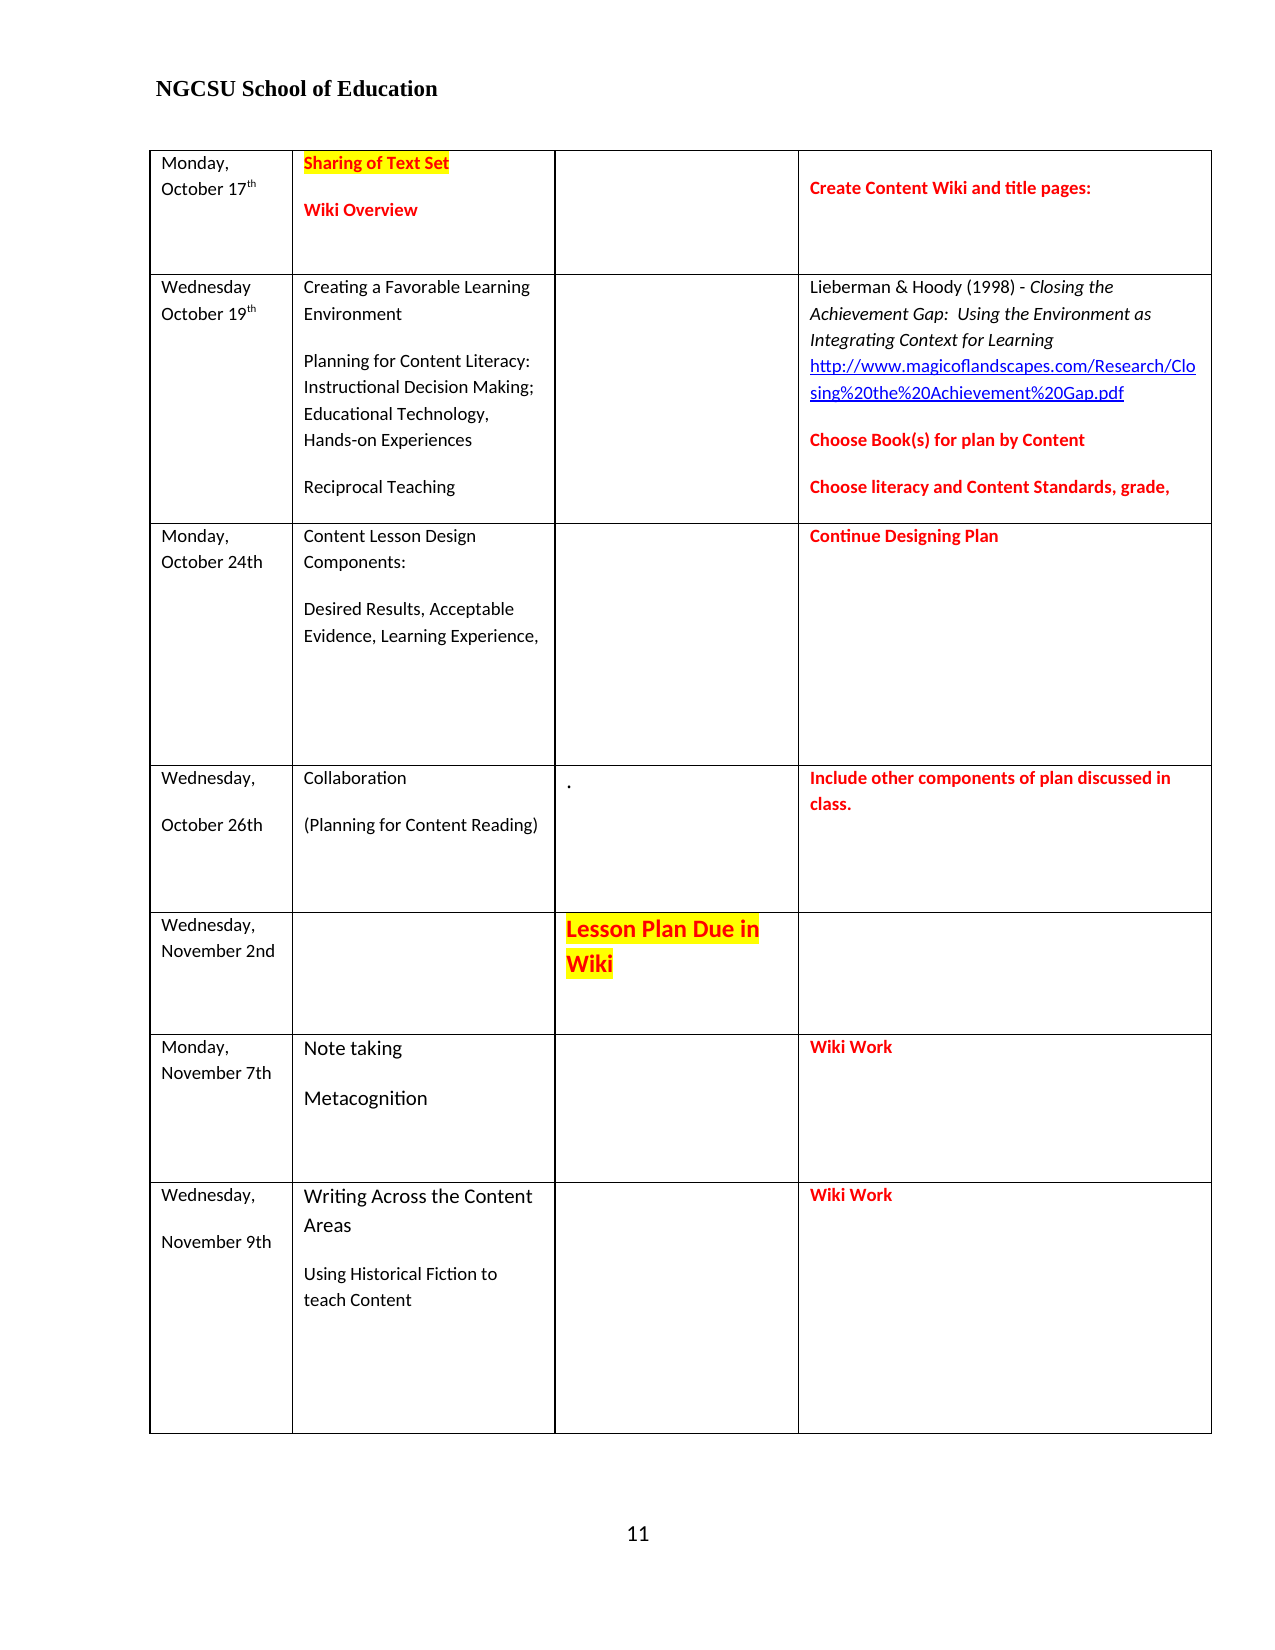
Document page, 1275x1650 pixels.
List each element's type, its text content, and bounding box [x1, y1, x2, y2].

table_cell Lieberman & Hoody (1998) - Closing the Achievement Gap: Using the Environment as Integrating Context for Learning http://www.magicoflandscapes.com/Research/Closing%20the%20Achievement%20Gap.pdf Choose Book(s) for plan by Content Choose literacy and Content Standards, grade, [799, 275, 1211, 523]
table_cell Wednesday October 19th [151, 275, 292, 523]
table_cell Wiki Work [799, 1035, 1211, 1182]
table_cell [556, 1183, 798, 1432]
table_cell Sharing of Text Set Wiki Overview [293, 151, 554, 274]
table_cell Monday, November 7th [151, 1035, 292, 1182]
table_cell Lesson Plan Due in Wiki [556, 913, 798, 1034]
table_cell Monday, October 17th [151, 151, 292, 274]
table_cell Monday, October 24th [151, 524, 292, 765]
table_cell [556, 524, 798, 765]
table_cell [556, 275, 798, 523]
table_cell Collaboration (Planning for Content Reading) [293, 766, 554, 912]
table_cell Writing Across the Content Areas Using Historical Fiction to teach Content [293, 1183, 554, 1432]
table_cell Continue Designing Plan [799, 524, 1211, 765]
table_cell [556, 151, 798, 274]
table_cell [556, 1035, 798, 1182]
table_cell Wednesday, October 26th [151, 766, 292, 912]
table_cell . [556, 766, 798, 912]
table_cell Create Content Wiki and title pages: [799, 151, 1211, 274]
table_cell Wednesday, November 2nd [151, 913, 292, 1034]
table_cell Content Lesson Design Components: Desired Results, Acceptable Evidence, Learning Experience, [293, 524, 554, 765]
table_cell Wednesday, November 9th [151, 1183, 292, 1432]
table_cell Wiki Work [799, 1183, 1211, 1432]
table_cell Include other components of plan discussed in class. [799, 766, 1211, 912]
table_cell [293, 913, 554, 1034]
table_cell [799, 913, 1211, 1034]
table_cell Creating a Favorable Learning Environment Planning for Content Literacy: Instructional Decision Making; Educational Technology, Hands-on Experiences Reciprocal Teaching [293, 275, 554, 523]
table_cell Note taking Metacognition [293, 1035, 554, 1182]
